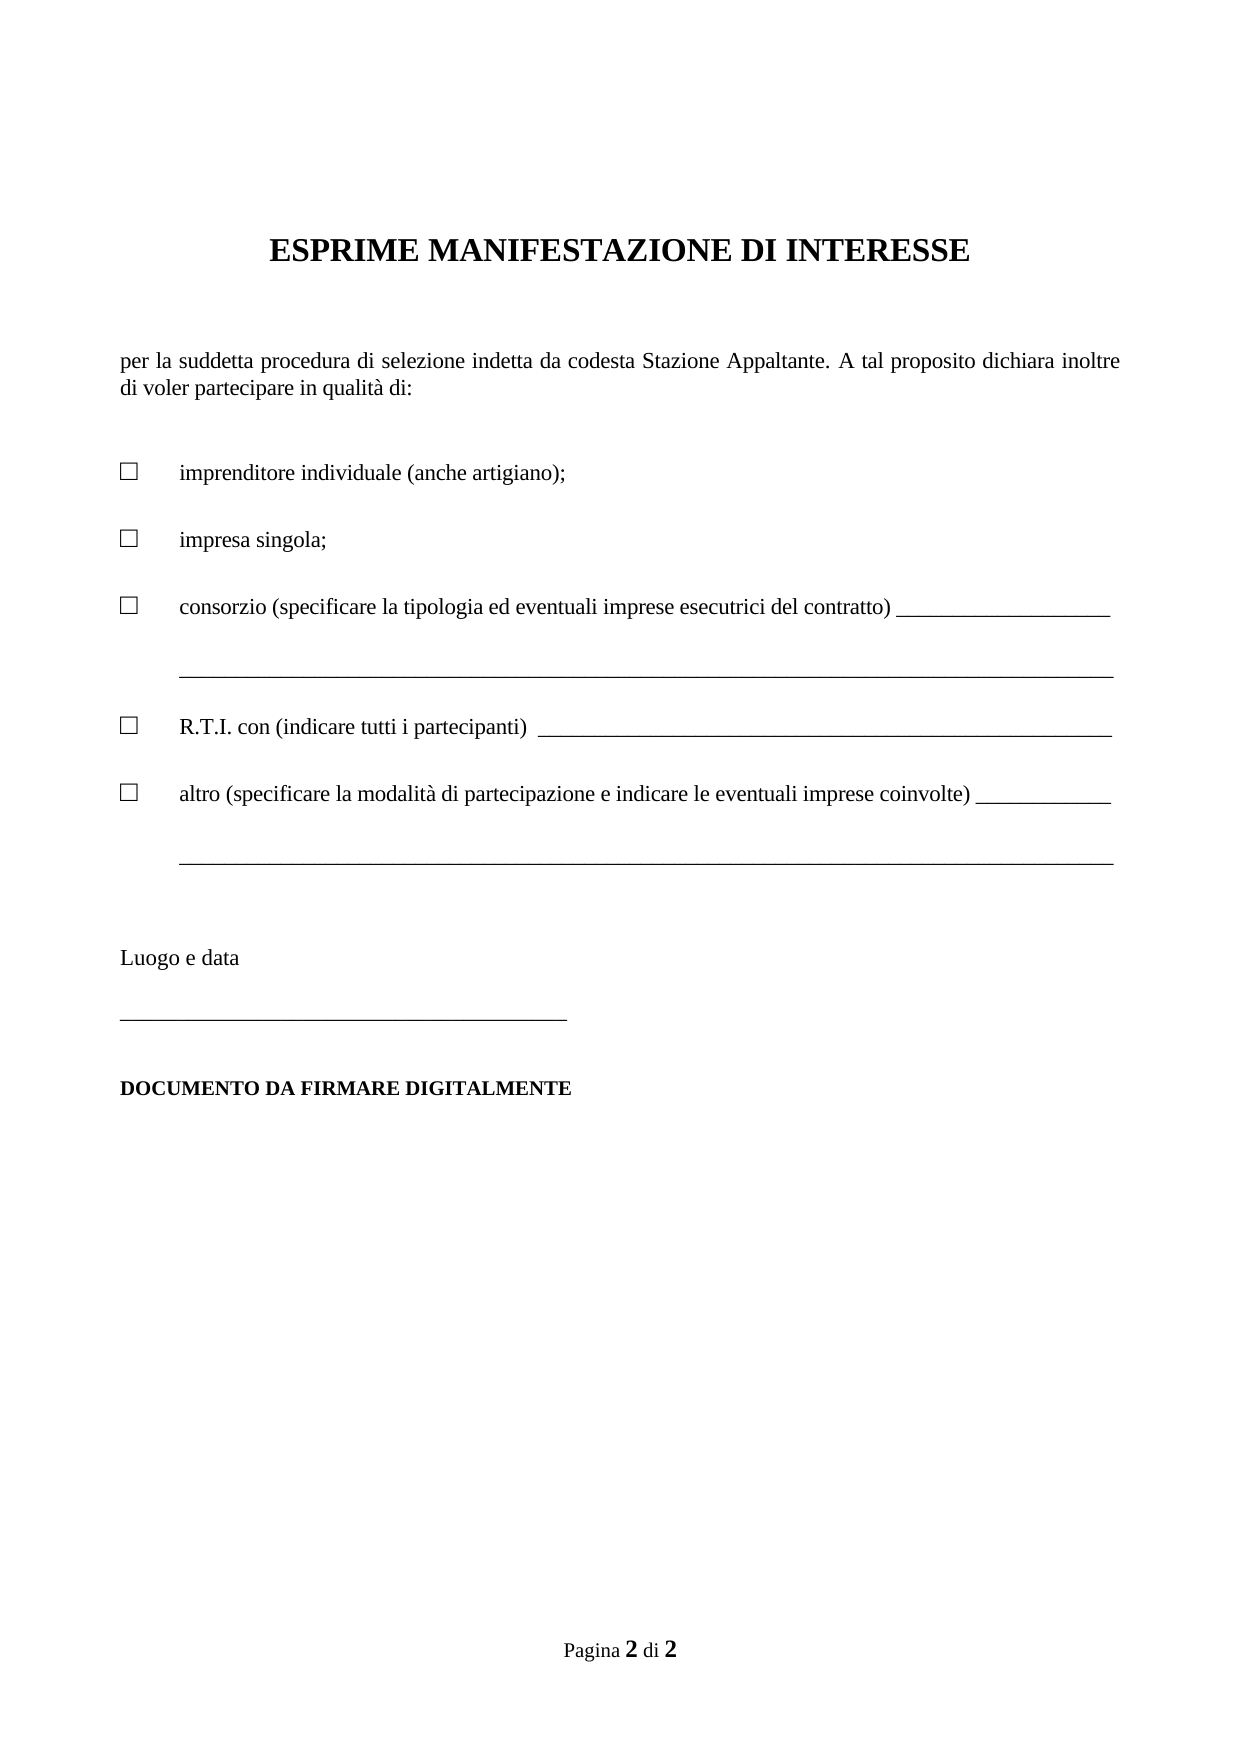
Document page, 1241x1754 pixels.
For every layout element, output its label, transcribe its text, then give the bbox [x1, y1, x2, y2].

list R.T.I. con (indicare tutti i partecipanti) ___________________________________________________ [120, 707, 1120, 740]
text per la suddetta procedura di selezione indetta da codesta Stazione Appaltante. A tal proposito dichiara inoltre di voler partecipare in qualità di: [120, 347, 1120, 400]
text _______________________________________ [120, 997, 1120, 1023]
text Luogo e data [120, 944, 1120, 970]
text ___________________________________________________________________________________ [179, 841, 1120, 867]
text DOCUMENTO DA FIRMARE DIGITALMENTE [120, 1076, 1120, 1100]
list impresa singola; [120, 520, 1120, 553]
list imprenditore individuale (anche artigiano); [120, 453, 1120, 486]
list altro (specificare la modalità di partecipazione e indicare le eventuali imprese coinvolte) ____________ [120, 774, 1120, 807]
text ESPRIME MANIFESTAZIONE DI INTERESSE [120, 230, 1120, 268]
list consorzio (specificare la tipologia ed eventuali imprese esecutrici del contratto) ___________________ [120, 587, 1120, 621]
text ___________________________________________________________________________________ [179, 654, 1120, 680]
